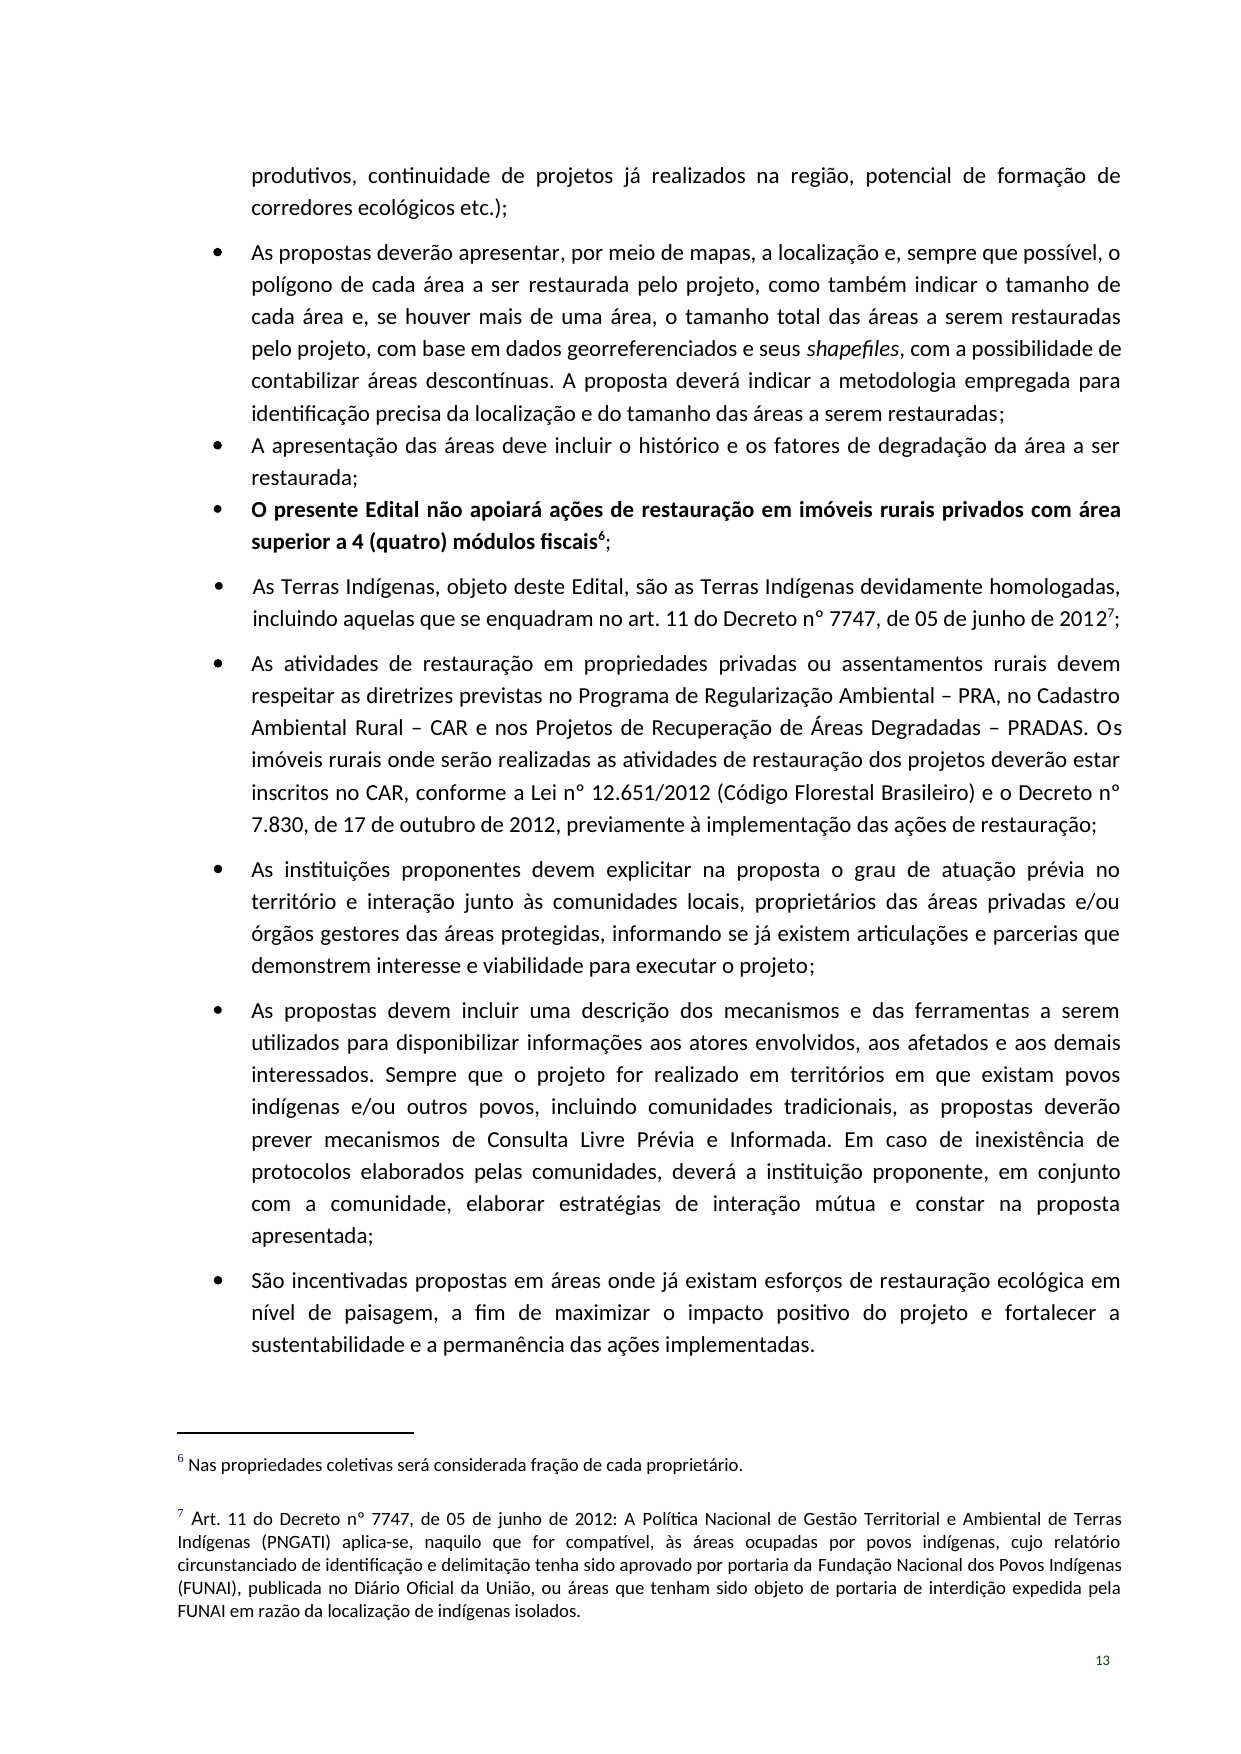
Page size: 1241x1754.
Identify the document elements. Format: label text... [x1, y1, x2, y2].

list As propostas devem incluir uma descrição dos mecanismos e das ferramentas a serem utilizados para disponibilizar informações aos atores envolvidos, aos afetados e aos demais interessados. Sempre que o projeto for realizado em territórios em que existam povos indígenas e/ou outros povos, incluindo comunidades tradicionais, as propostas deverão prever mecanismos de Consulta Livre Prévia e Informada. Em caso de inexistência de protocolos elaborados pelas comunidades, deverá a instituição proponente, em conjunto com a comunidade, elaborar estratégias de interação mútua e constar na proposta apresentada; [214, 996, 1122, 1249]
list O presente Edital não apoiará ações de restauração em imóveis rurais privados com área superior a 4 (quatro) módulos fiscais; [213, 495, 1122, 556]
list As instituições proponentes devem explicitar na proposta o grau de atuação prévia no território e interação junto às comunidades locais, proprietários das áreas privadas e/ou órgãos gestores das áreas protegidas, informando se já existem articulações e parcerias que demonstrem interesse e viabilidade para executar o projeto; [214, 855, 1122, 979]
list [213, 161, 1122, 221]
list São incentivadas propostas em áreas onde já existam esforços de restauração ecológica em nível de paisagem, a fim de maximizar o impacto positivo do projeto e fortalecer a sustentabilidade e a permanência das ações implementadas. [214, 1266, 1122, 1358]
list As atividades de restauração em propriedades privadas ou assentamentos rurais devem respeitar as diretrizes previstas no Programa de Regularização Ambiental – PRA, no Cadastro Ambiental Rural – CAR e nos Projetos de Recuperação de Áreas Degradadas – PRADAS. Os imóveis rurais onde serão realizadas as atividades de restauração dos projetos deverão estar inscritos no CAR, conforme a Lei nº 12.651/2012 (Código Florestal Brasileiro) e o Decreto nº 7.830, de 17 de outubro de 2012, previamente à implementação das ações de restauração; [214, 649, 1122, 838]
list As Terras Indígenas, objeto deste Edital, são as Terras Indígenas devidamente homologadas, incluindo aquelas que se enquadram no art. 11 do Decreto nº 7747, de 05 de junho de 2012; [215, 572, 1122, 632]
list As propostas deverão apresentar, por meio de mapas, a localização e, sempre que possível, o polígono de cada área a ser restaurada pelo projeto, como também indicar o tamanho de cada área e, se houver mais de uma área, o tamanho total das áreas a serem restauradas pelo projeto, com base em dados georreferenciados e seus shapefiles, com a possibilidade de contabilizar áreas descontínuas. A proposta deverá indicar a metodologia empregada para identificação precisa da localização e do tamanho das áreas a serem restauradas; [213, 238, 1122, 427]
list A apresentação das áreas deve incluir o histórico e os fatores de degradação da área a ser restaurada; [213, 431, 1122, 491]
